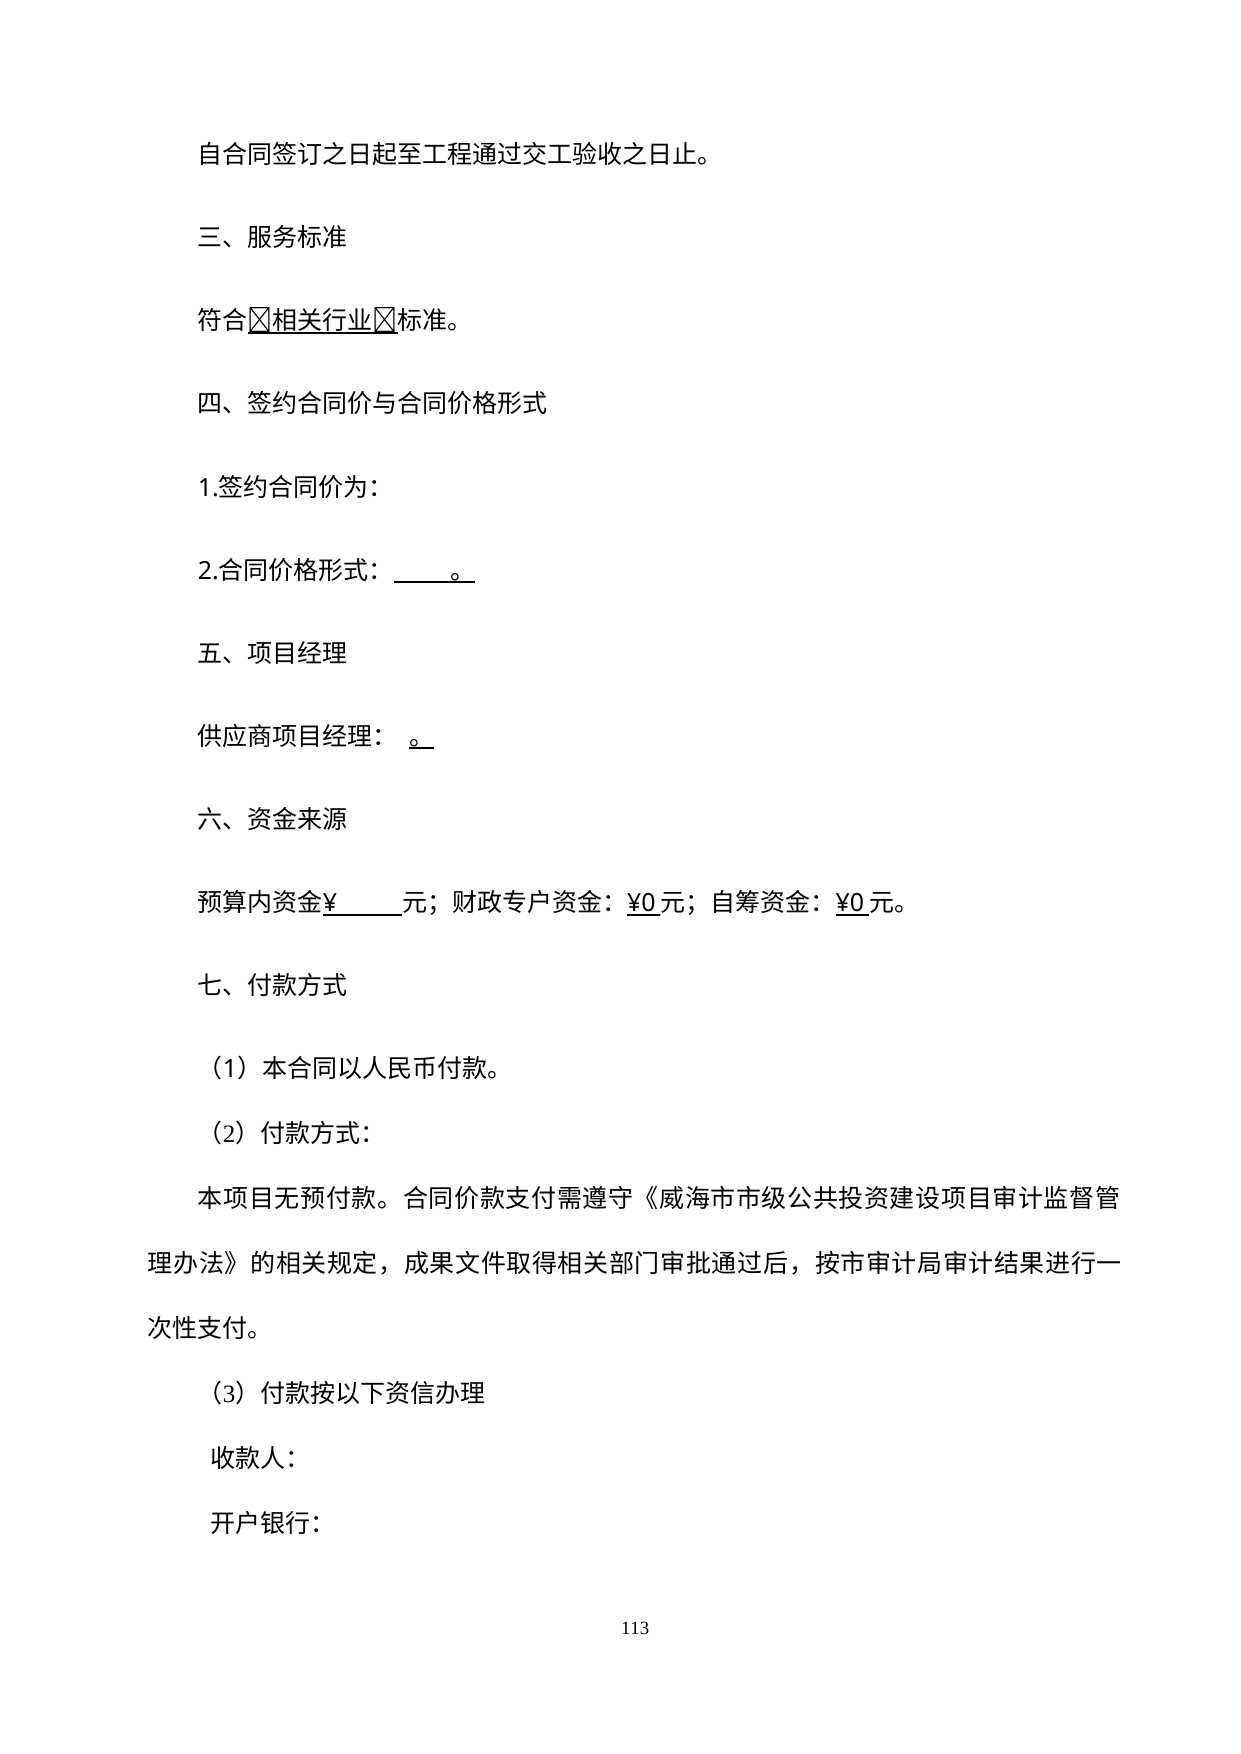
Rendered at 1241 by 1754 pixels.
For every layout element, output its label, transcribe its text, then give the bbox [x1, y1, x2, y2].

text 收款人： [148, 1424, 1122, 1489]
text 五、项目经理 [148, 619, 1122, 684]
text 1.签约合同价为： [148, 453, 1122, 518]
text 六、资金来源 [148, 785, 1122, 850]
text 四、签约合同价与合同价格形式 [148, 369, 1122, 434]
text 供应商项目经理： 。 [148, 702, 1122, 767]
text （3）付款按以下资信办理 [148, 1359, 1122, 1424]
text 符合相关行业标准。 [148, 286, 1122, 351]
text 三、服务标准 [148, 203, 1122, 268]
text 七、付款方式 [148, 951, 1122, 1016]
text 2.合同价格形式： 。 [148, 536, 1122, 601]
text （1）本合同以人民币付款。 [148, 1034, 1122, 1099]
text 自合同签订之日起至工程通过交工验收之日止。 [148, 120, 1122, 185]
text 预算内资金¥ 元；财政专户资金：¥0元；自筹资金：¥0元。 [148, 868, 1122, 933]
text 本项目无预付款。合同价款支付需遵守《威海市市级公共投资建设项目审计监督管理办法》的相关规定，成果文件取得相关部门审批通过后，按市审计局审计结果进行一次性支付。 [148, 1164, 1122, 1359]
text （2）付款方式： [148, 1099, 1122, 1164]
text 开户银行： [148, 1489, 1122, 1554]
